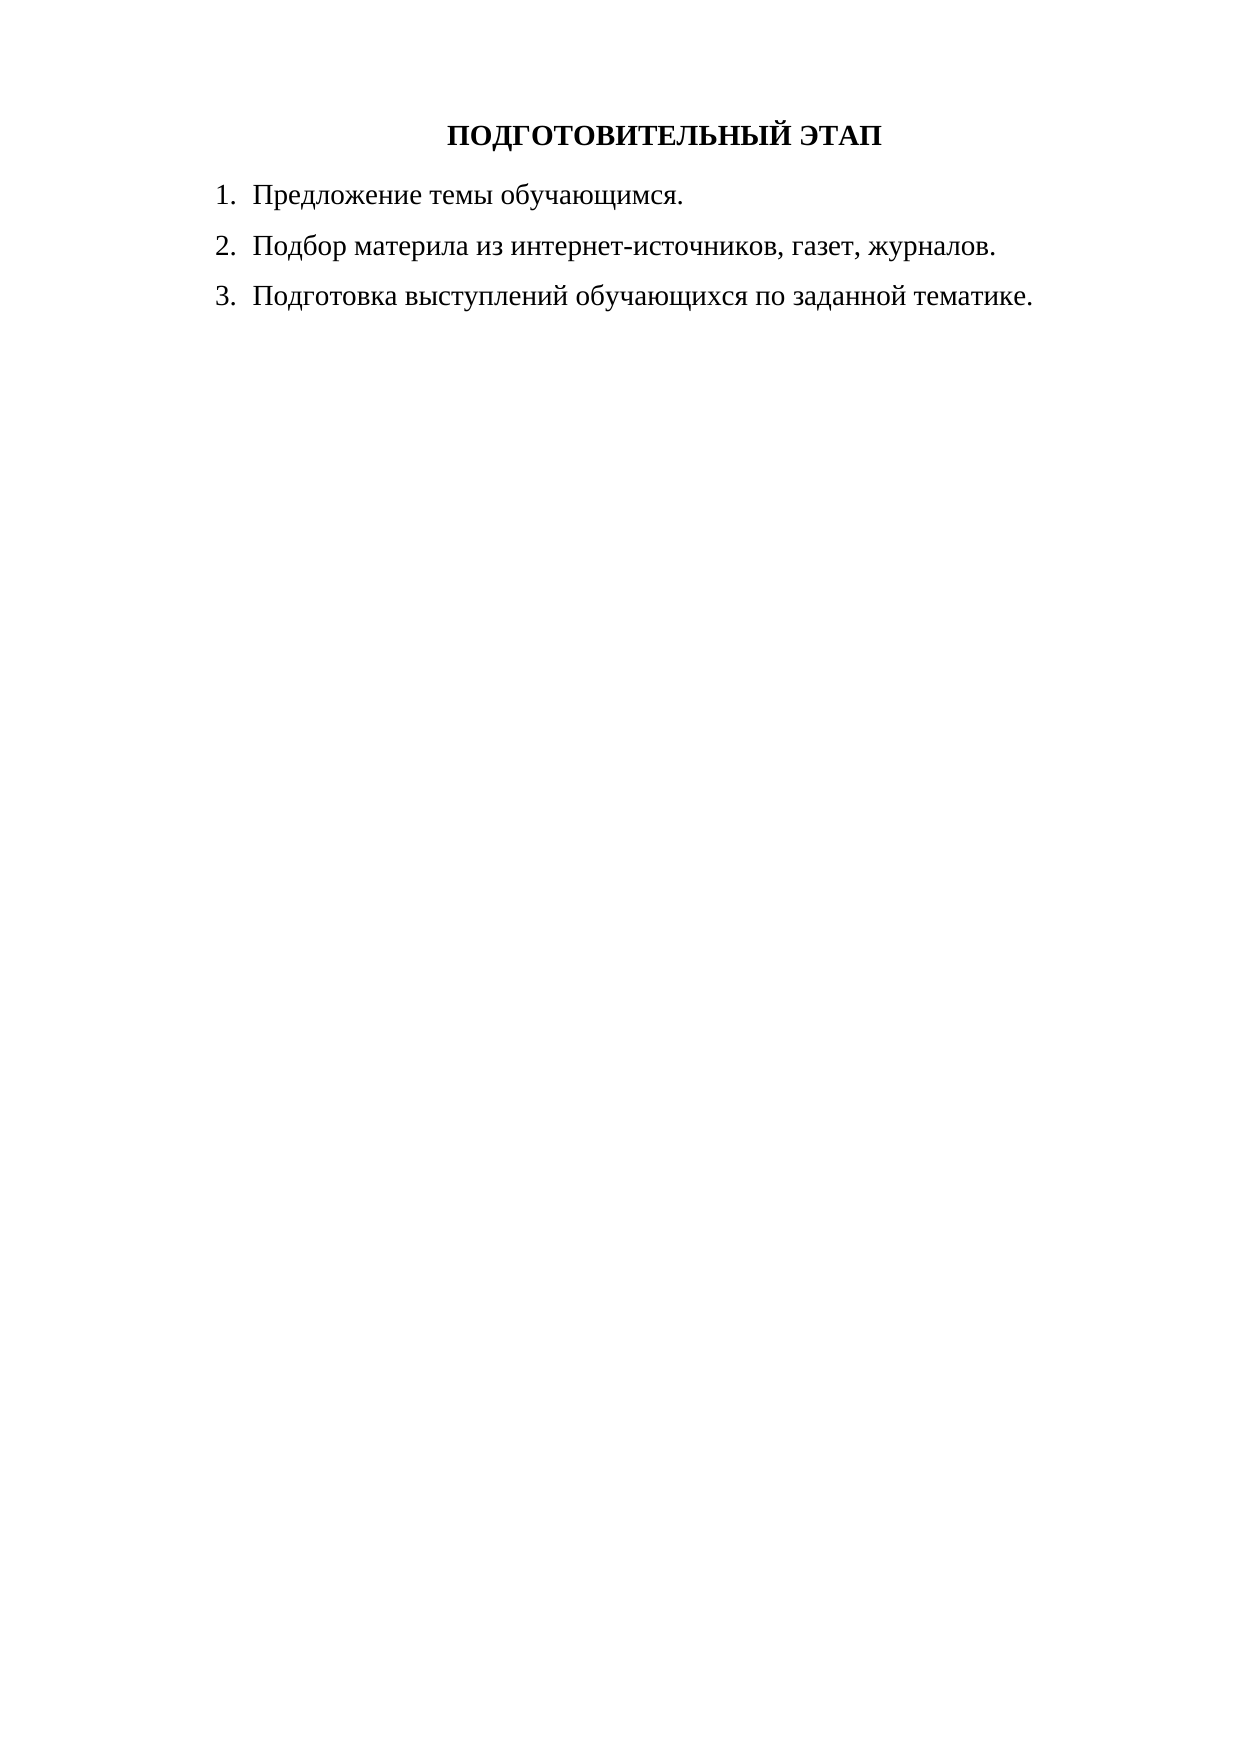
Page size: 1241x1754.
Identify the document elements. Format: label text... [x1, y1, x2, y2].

list Предложение темы обучающимся. [215, 177, 1152, 211]
list Подготовка выступлений обучающихся по заданной тематике. [215, 278, 1152, 312]
text ПОДГОТОВИТЕЛЬНЫЙ ЭТАП [177, 118, 1152, 152]
list Подбор материла из интернет-источников, газет, журналов. [215, 228, 1152, 261]
